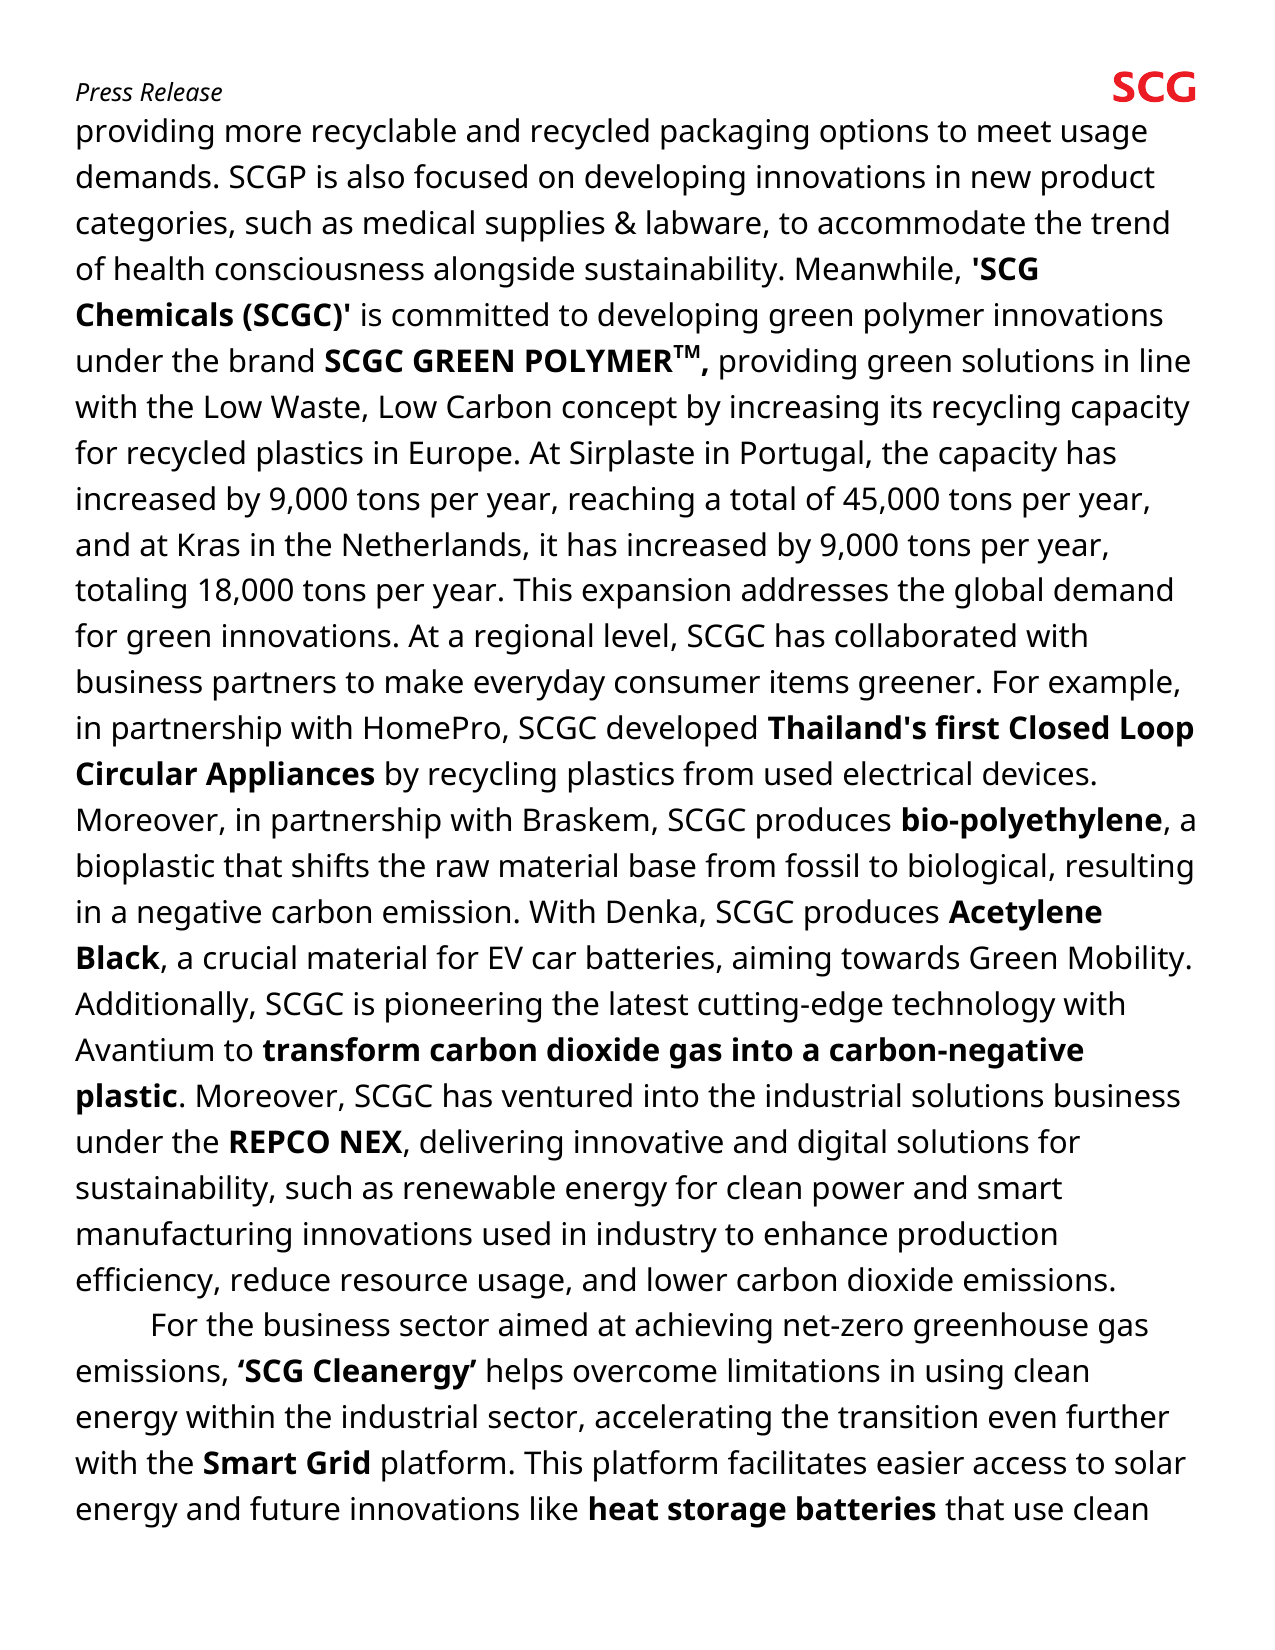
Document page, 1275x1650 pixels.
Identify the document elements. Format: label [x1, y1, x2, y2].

text [75, 1303, 1200, 1530]
picture [1107, 66, 1200, 107]
text [75, 109, 1200, 1300]
